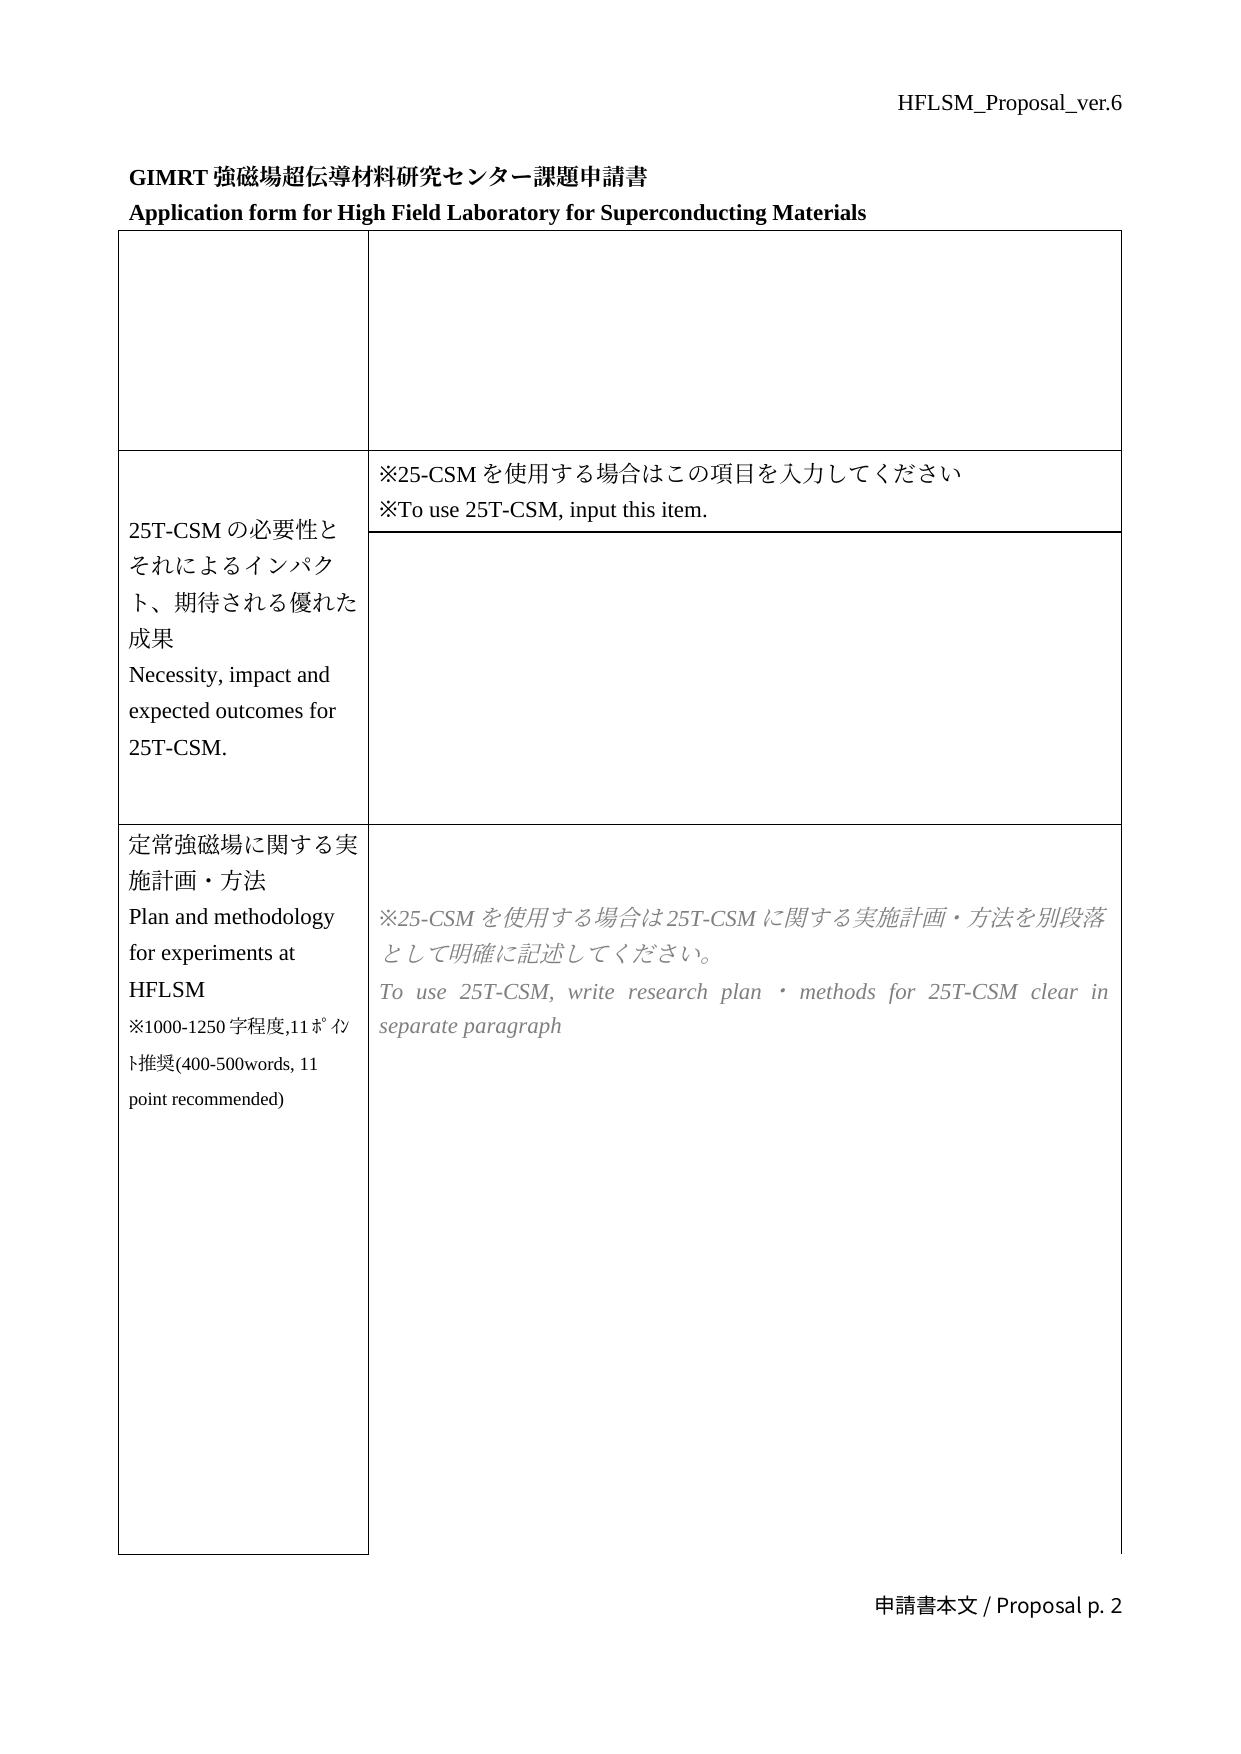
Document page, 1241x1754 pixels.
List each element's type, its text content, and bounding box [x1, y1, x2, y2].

table_cell ※25-CSMを使用する場合はこの項目を入力してください ※To use 25T-CSM, input this item. [369, 451, 1121, 531]
table_header GIMRT 強磁場超伝導材料研究センター課題申請書 Application form for High Field Laboratory for Superconducting Materials [118, 158, 1121, 230]
table_cell [369, 533, 1121, 824]
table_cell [119, 231, 368, 450]
table_cell [369, 231, 1121, 450]
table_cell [369, 825, 1121, 1554]
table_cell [119, 825, 368, 1554]
table_cell 25T-CSMの必要性とそれによるインパクト、期待される優れた成果 Necessity, impact and expected outcomes for 25T-CSM. [119, 451, 368, 824]
